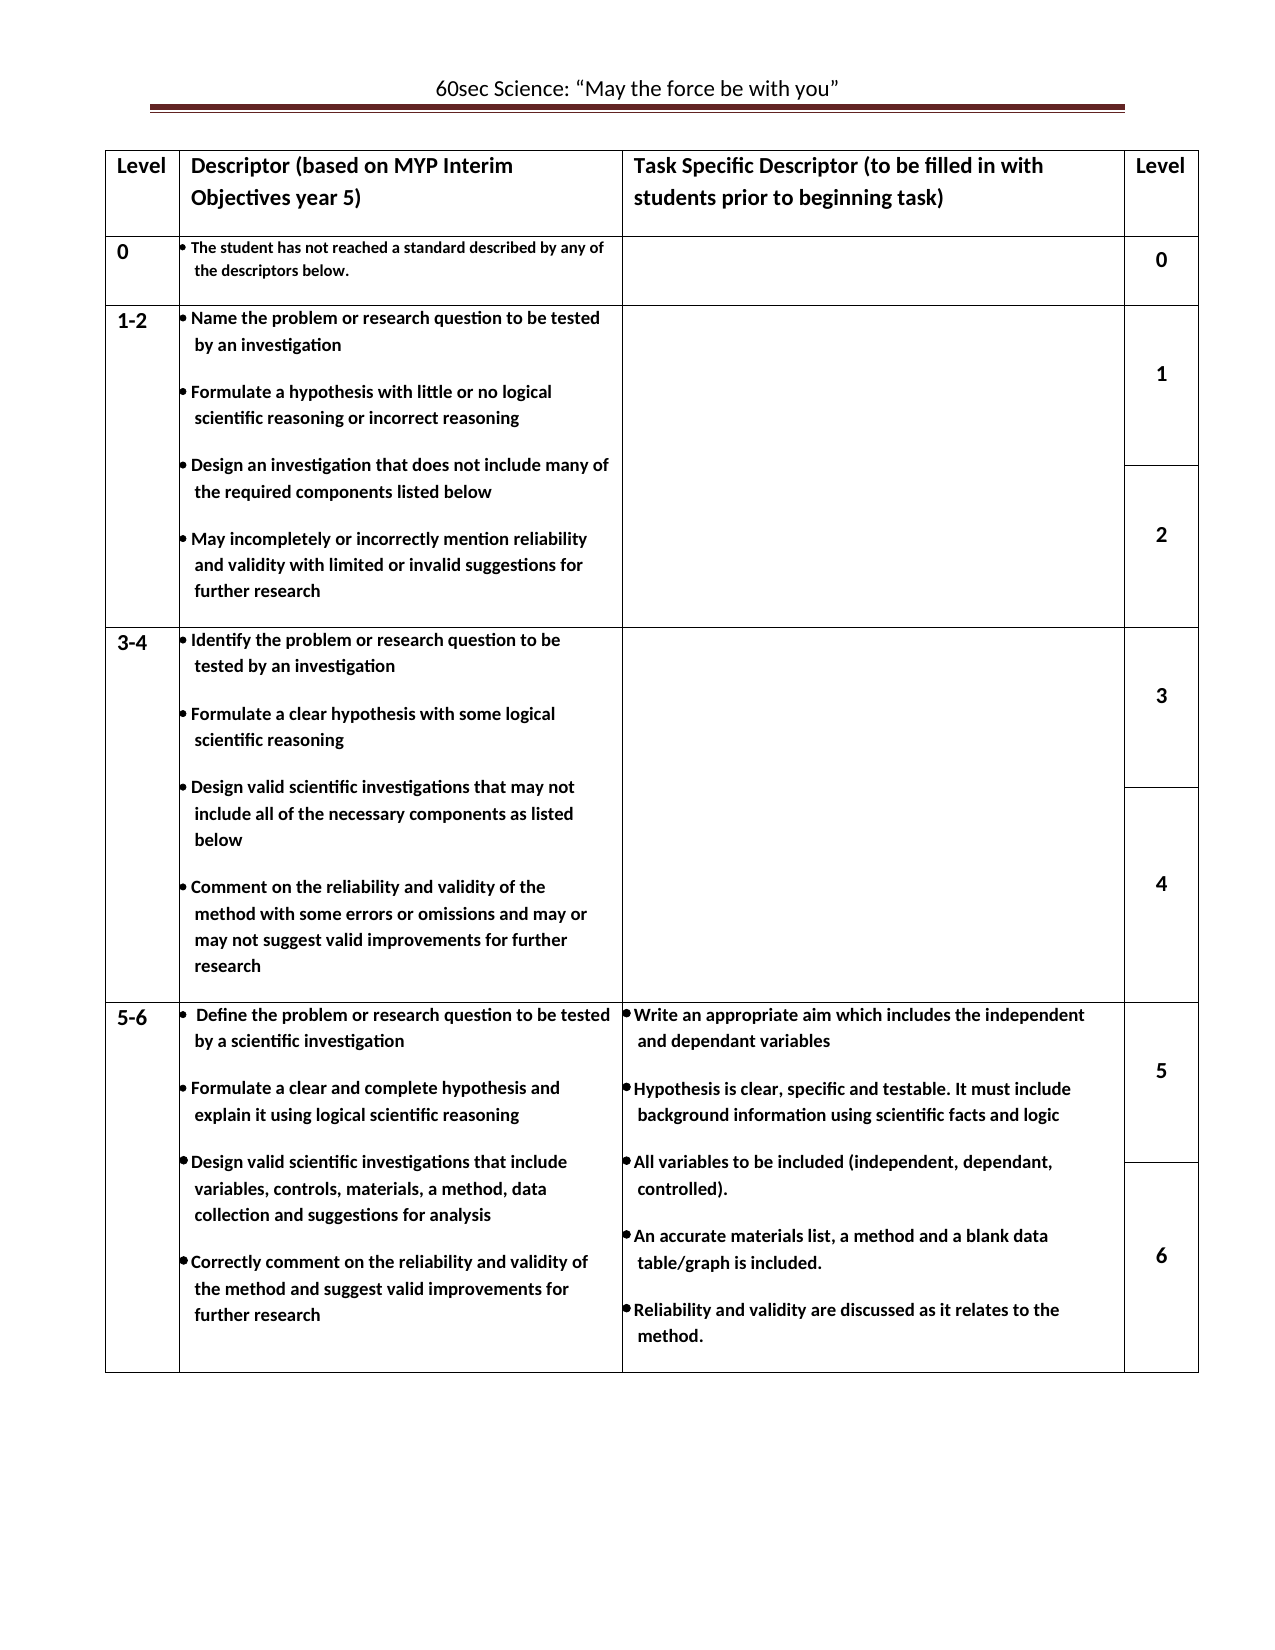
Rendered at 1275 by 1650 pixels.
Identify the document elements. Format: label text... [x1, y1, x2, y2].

table_cell 0 [106, 237, 179, 305]
table_cell Write an appropriate aim which includes the independent and dependant variables Hypothesis is clear, specific and testable. It must include background information using scientific facts and logic All variables to be included (independent, dependant, controlled). An accurate materials list, a method and a blank data table/graph is included. Reliability and validity are discussed as it relates to the method. [623, 1003, 1124, 1372]
table_cell 2 [1125, 466, 1198, 627]
table_header Descriptor (based on MYP Interim Objectives year 5) [180, 151, 622, 236]
table_cell 0 [1125, 237, 1198, 305]
table_cell 5 [1125, 1003, 1198, 1162]
table_header Level [1125, 151, 1198, 236]
table_cell The student has not reached a standard described by any of the descriptors below. [180, 237, 622, 305]
table_cell 3 [1125, 628, 1198, 787]
table_cell [623, 237, 1124, 305]
table_cell 1-2 [106, 306, 179, 627]
table_cell 6 [1125, 1163, 1198, 1372]
table_cell 3-4 [106, 628, 179, 1002]
table_cell 4 [1125, 788, 1198, 1002]
table_cell Identify the problem or research question to be tested by an investigation Formulate a clear hypothesis with some logical scientific reasoning Design valid scientific investigations that may not include all of the necessary components as listed below Comment on the reliability and validity of the method with some errors or omissions and may or may not suggest valid improvements for further research [180, 628, 622, 1002]
table_cell 5-6 [106, 1003, 179, 1372]
table_header Level [106, 151, 179, 236]
table_cell Name the problem or research question to be tested by an investigation Formulate a hypothesis with little or no logical scientific reasoning or incorrect reasoning Design an investigation that does not include many of the required components listed below May incompletely or incorrectly mention reliability and validity with limited or invalid suggestions for further research [180, 306, 622, 627]
table_header Task Specific Descriptor (to be filled in with students prior to beginning task) [623, 151, 1124, 236]
table_cell [623, 306, 1124, 627]
table_cell 1 [1125, 306, 1198, 465]
table_cell [623, 628, 1124, 1002]
table_cell Define the problem or research question to be tested by a scientific investigation Formulate a clear and complete hypothesis and explain it using logical scientific reasoning Design valid scientific investigations that include variables, controls, materials, a method, data collection and suggestions for analysis Correctly comment on the reliability and validity of the method and suggest valid improvements for further research [180, 1003, 622, 1372]
